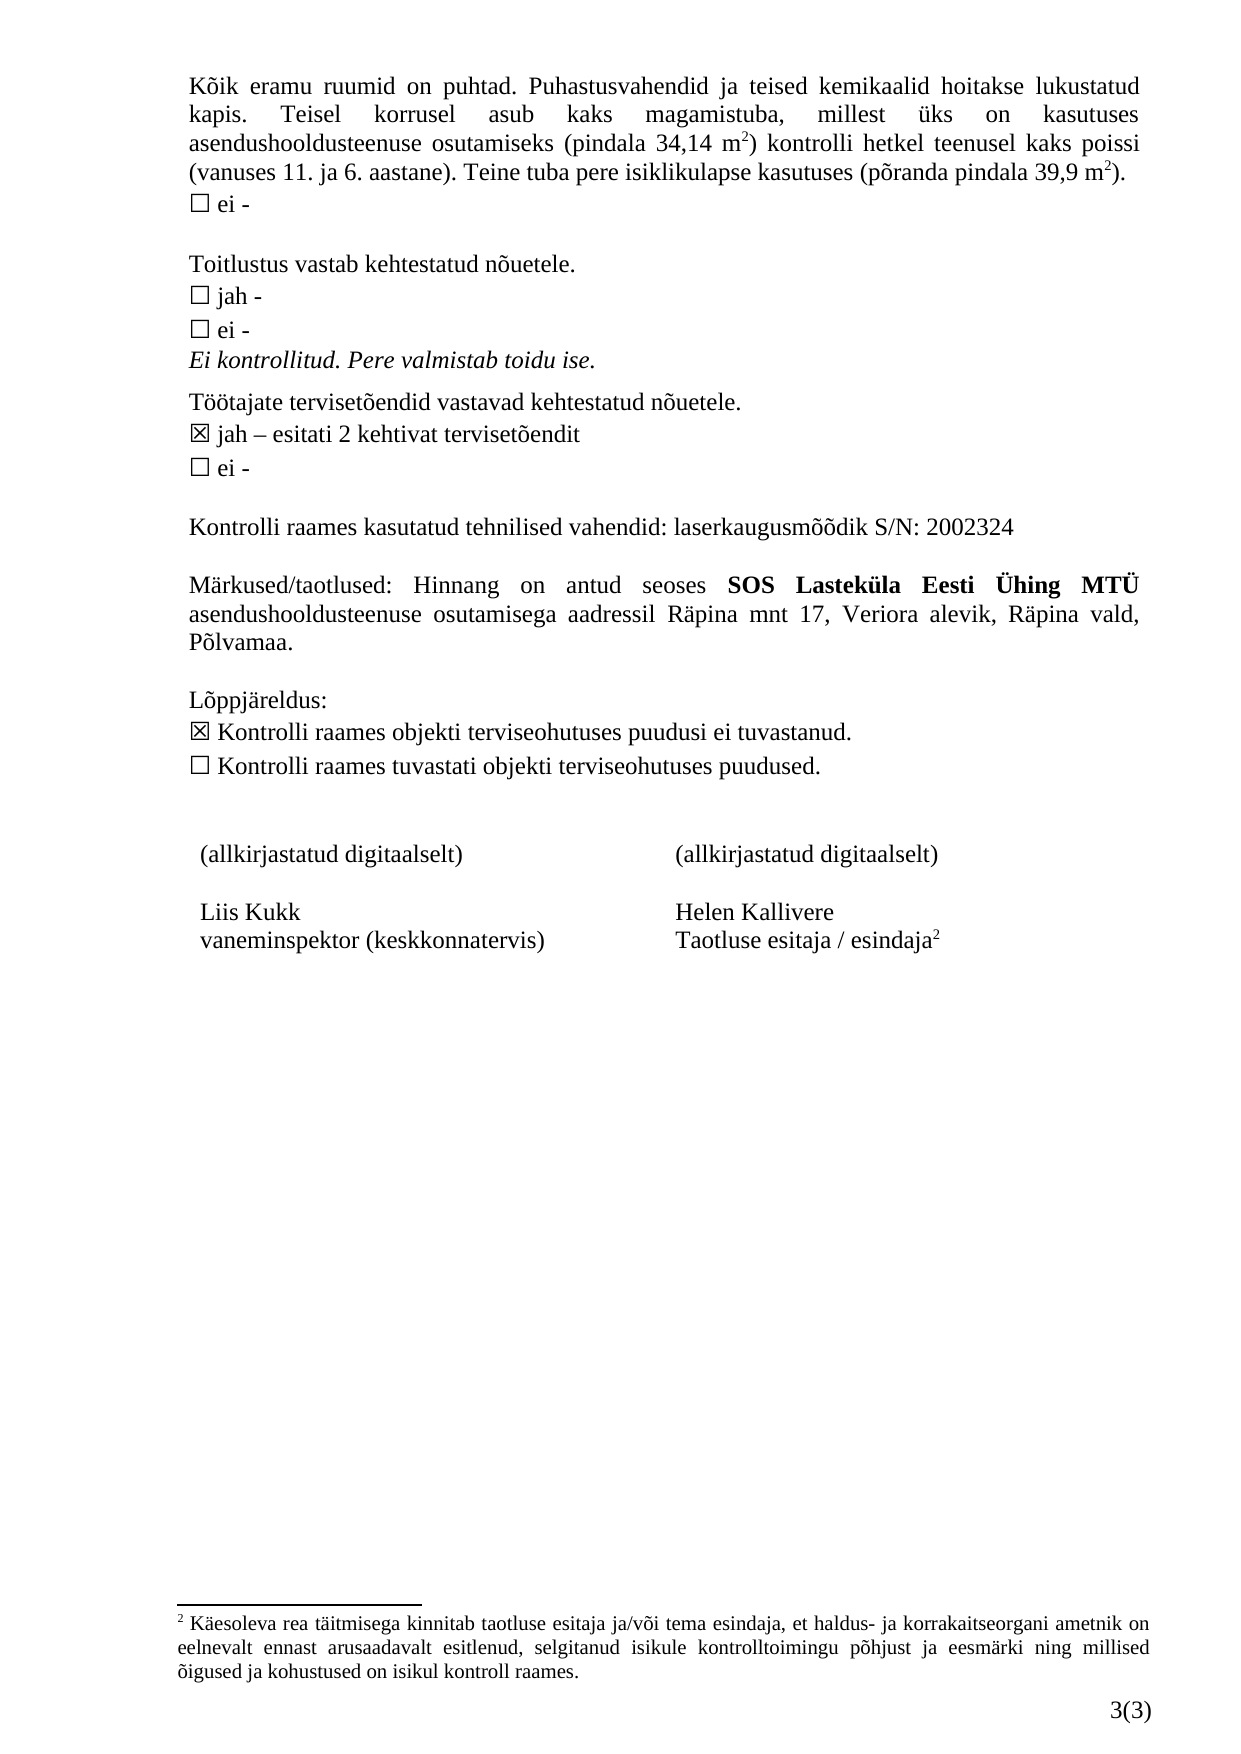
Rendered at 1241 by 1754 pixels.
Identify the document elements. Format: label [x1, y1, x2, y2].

table_cell [177, 71, 1152, 983]
